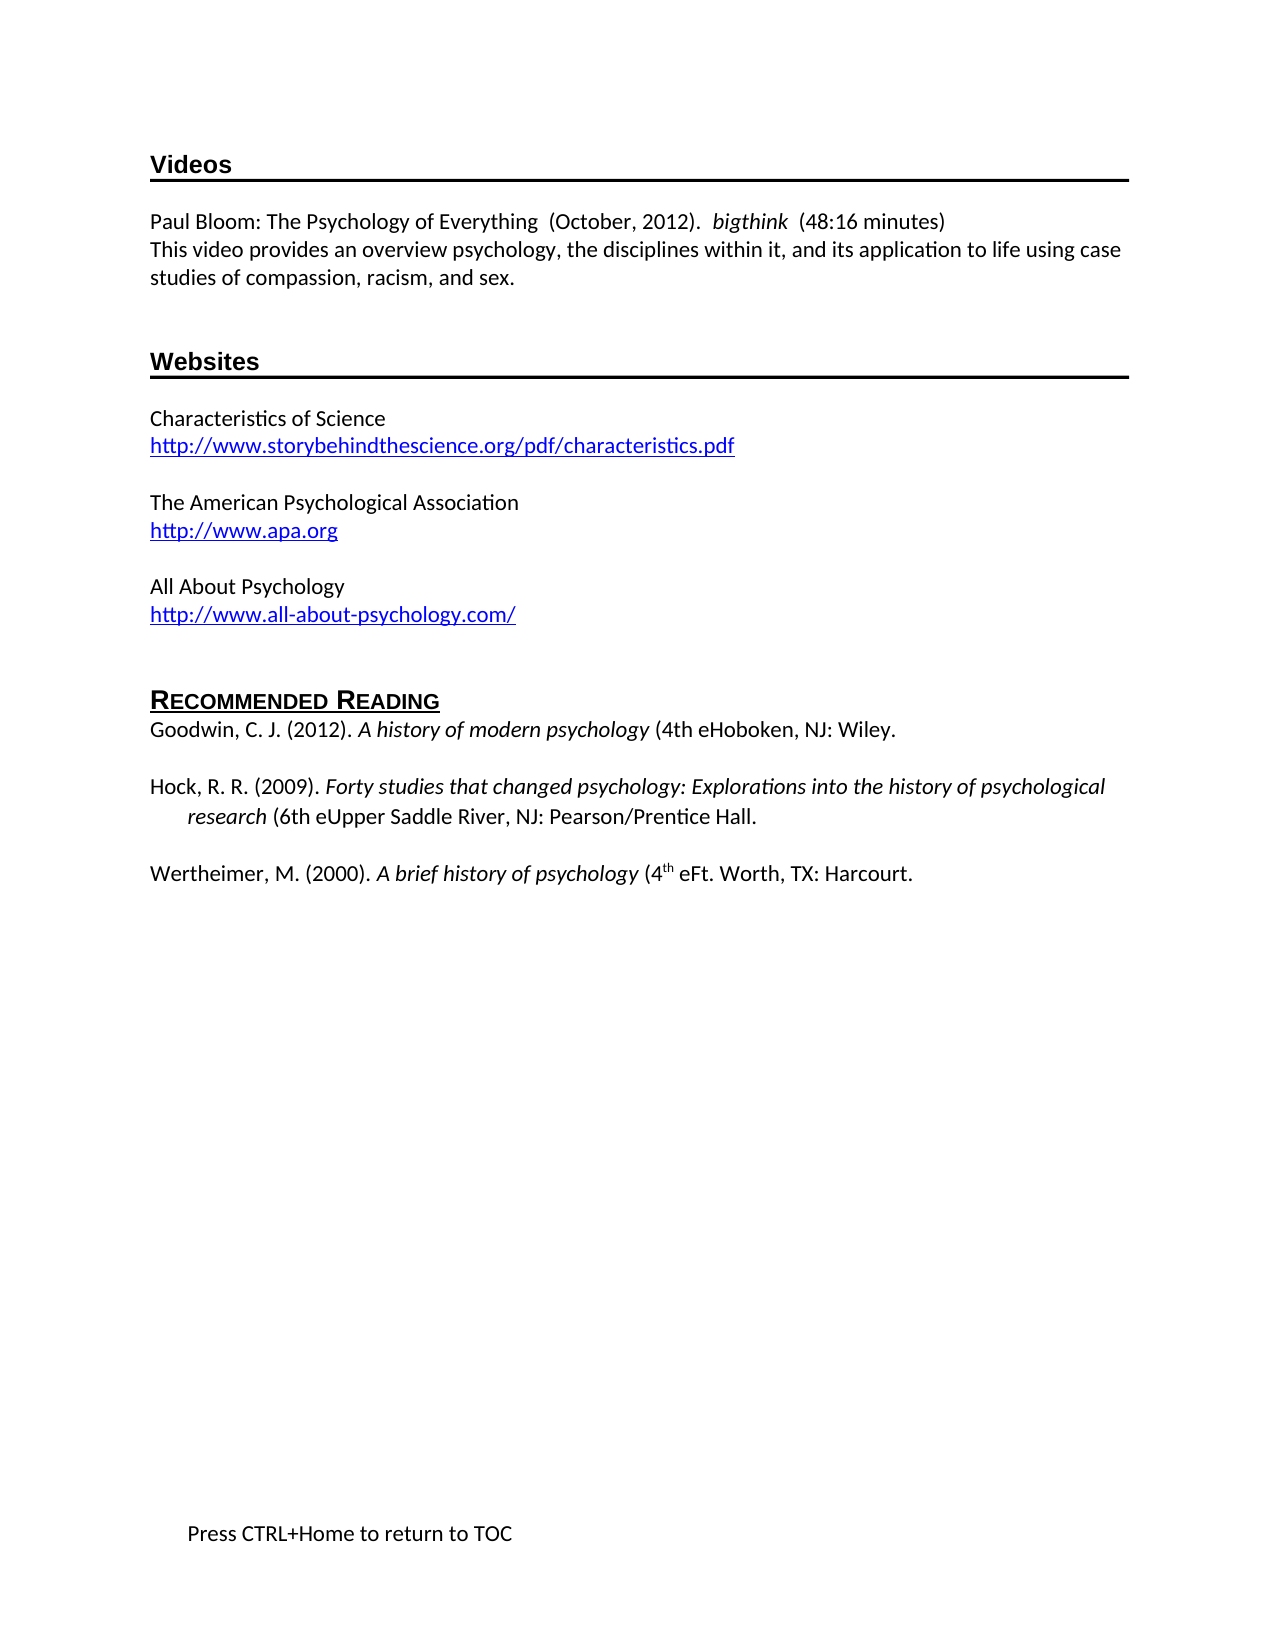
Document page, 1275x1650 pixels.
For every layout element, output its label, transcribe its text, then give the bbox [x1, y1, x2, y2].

text http://www.apa.org [150, 516, 1125, 544]
text Characteristics of Science [150, 404, 1125, 432]
text All About Psychology [150, 572, 1125, 600]
text Paul Bloom: The Psychology of Everything (October, 2012). bigthink (48:16 minutes) [150, 207, 1125, 235]
text http://www.all-about-psychology.com/ [150, 600, 1125, 628]
text Hock, R. R. (2009). Forty studies that changed psychology: Explorations into the history of psychological research (6th eUpper Saddle River, NJ: Pearson/Prentice Hall. [150, 772, 1125, 830]
subtitle Recommended Reading [150, 684, 1125, 715]
subtitle Websites [150, 347, 1125, 375]
text This video provides an overview psychology, the disciplines within it, and its application to life using case studies of compassion, racism, and sex. [150, 235, 1125, 291]
text http://www.storybehindthescience.org/pdf/characteristics.pdf [150, 432, 1125, 460]
text Wertheimer, M. (2000). A brief history of psychology (4th eFt. Worth, TX: Harcourt. [150, 859, 1125, 887]
text The American Psychological Association [150, 488, 1125, 516]
subtitle Videos [150, 150, 1125, 178]
text Goodwin, C. J. (2012). A history of modern psychology (4th eHoboken, NJ: Wiley. [150, 715, 1125, 743]
